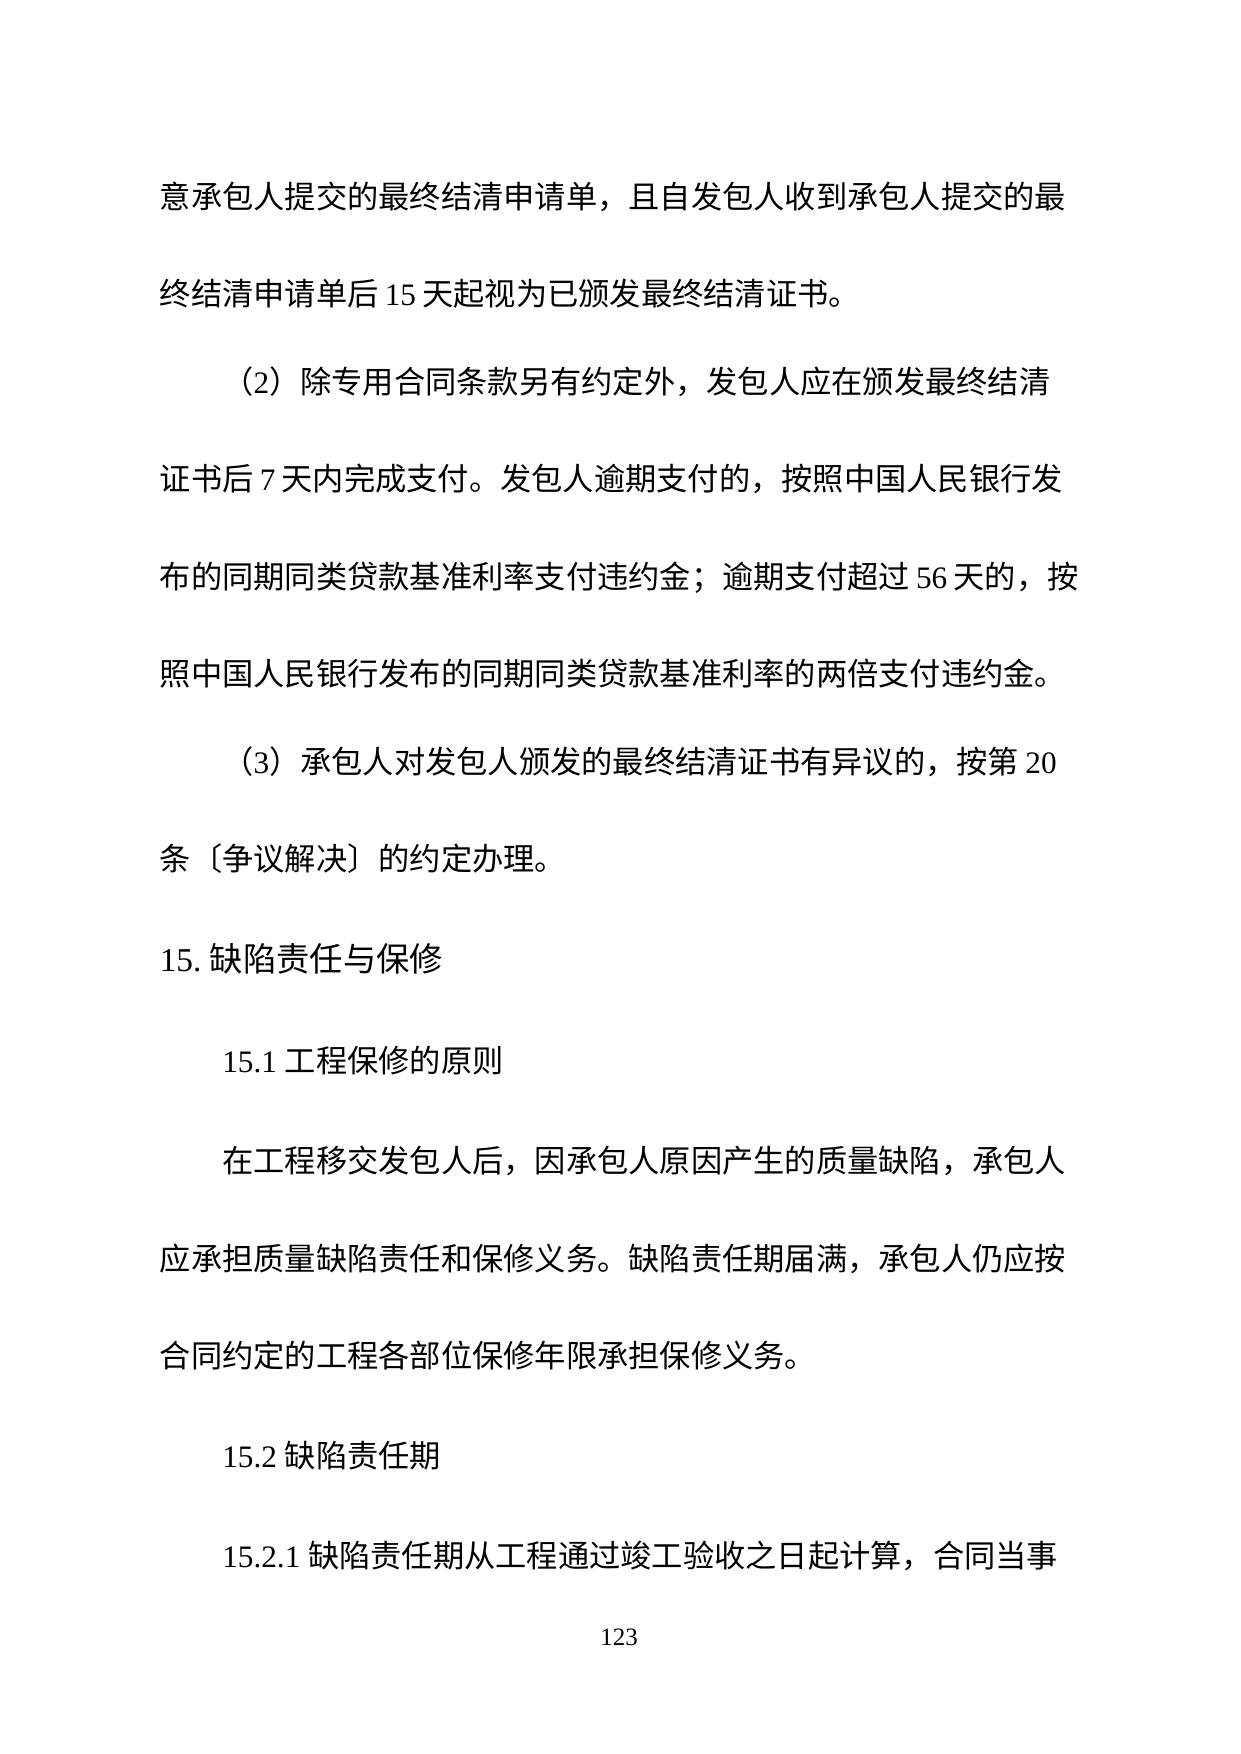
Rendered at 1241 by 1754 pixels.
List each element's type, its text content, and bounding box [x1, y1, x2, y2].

text （2）除专用合同条款另有约定外，发包人应在颁发最终结清证书后7天内完成支付。发包人逾期支付的，按照中国人民银行发布的同期同类贷款基准利率支付违约金；逾期支付超过56天的，按照中国人民银行发布的同期同类贷款基准利率的两倍支付违约金。 [159, 347, 1078, 704]
subtitle 15. 缺陷责任与保修 [159, 925, 1078, 990]
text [159, 162, 1078, 324]
subtitle 15.1 工程保修的原则 [159, 1026, 1078, 1091]
text 在工程移交发包人后，因承包人原因产生的质量缺陷，承包人应承担质量缺陷责任和保修义务。缺陷责任期届满，承包人仍应按合同约定的工程各部位保修年限承担保修义务。 [159, 1126, 1078, 1386]
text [159, 1522, 1078, 1587]
subtitle 15.2 缺陷责任期 [159, 1422, 1078, 1487]
text （3）承包人对发包人颁发的最终结清证书有异议的，按第20条〔争议解决〕的约定办理。 [159, 727, 1078, 890]
